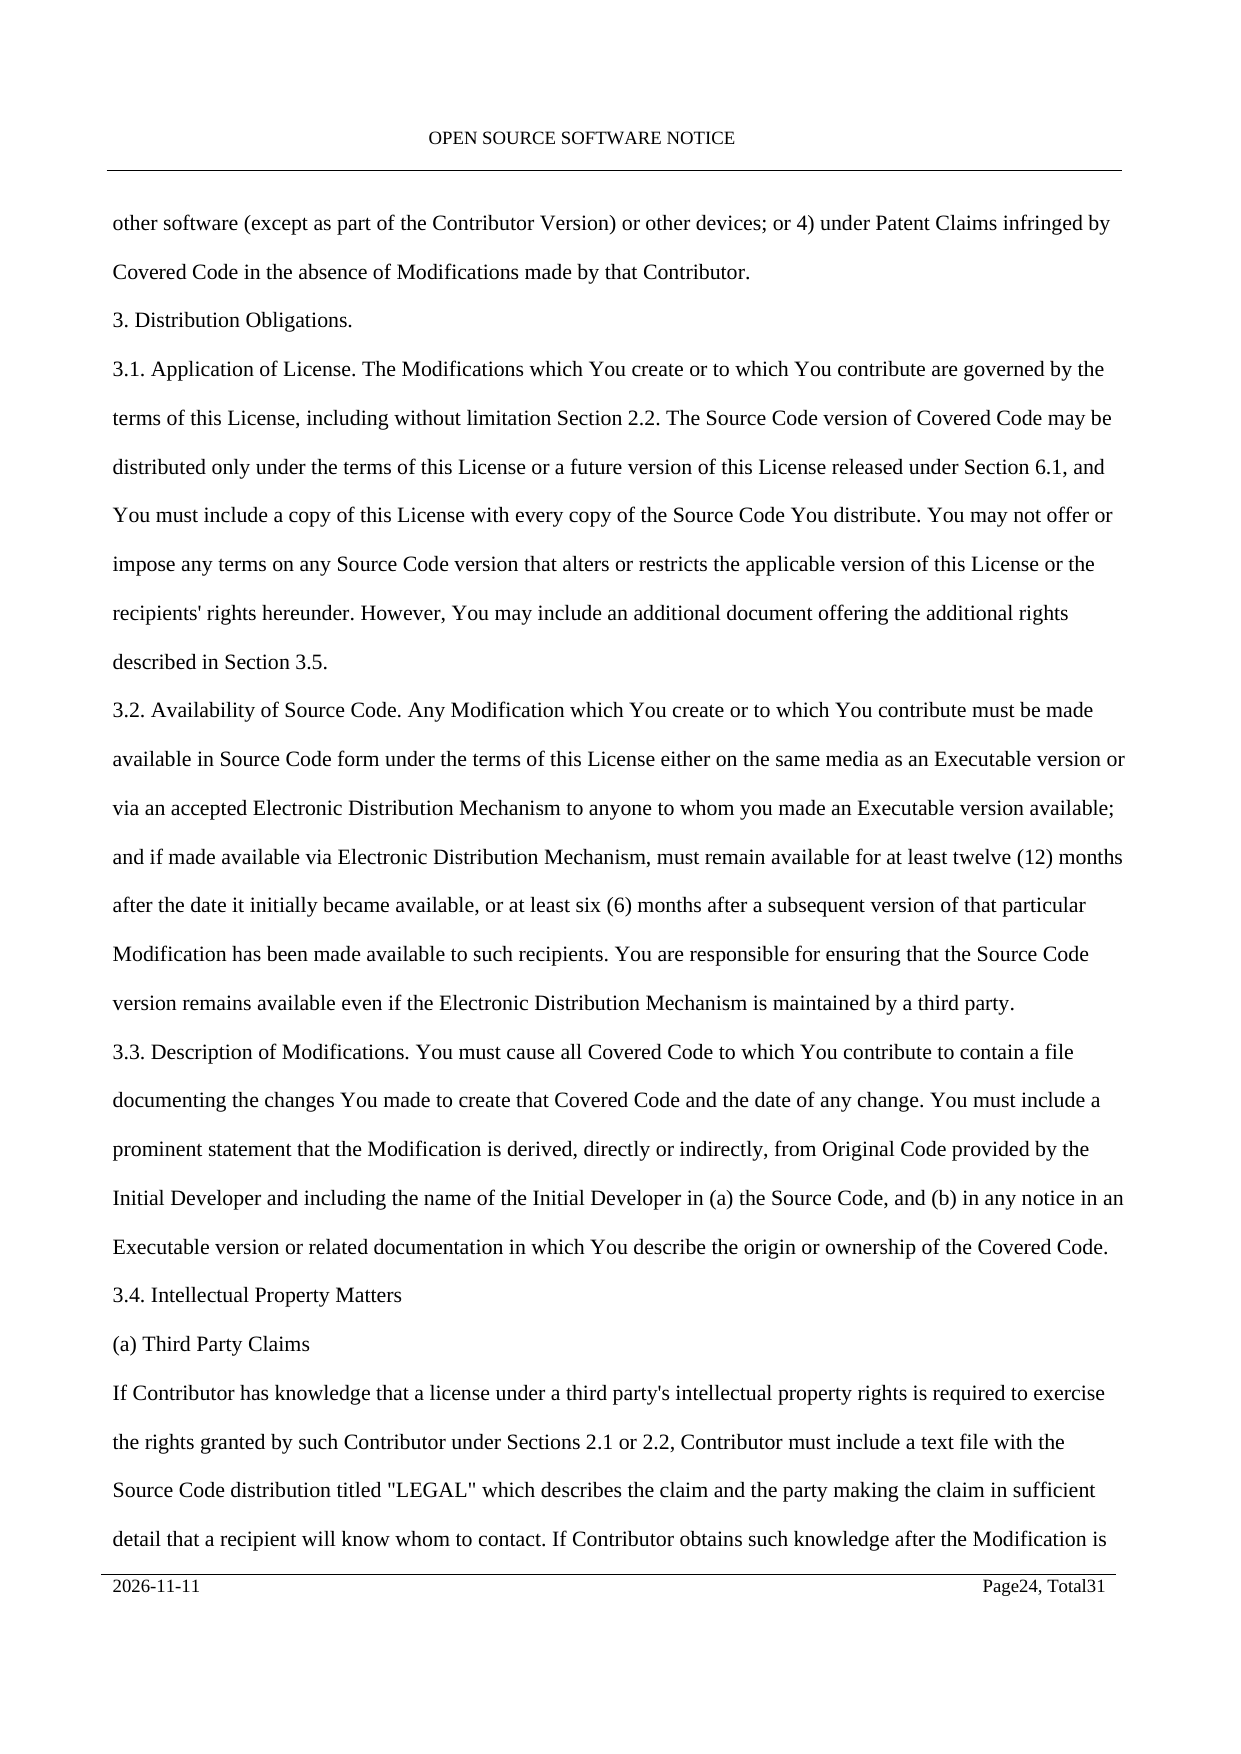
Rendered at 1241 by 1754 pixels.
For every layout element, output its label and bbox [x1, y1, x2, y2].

text [112, 206, 1128, 1555]
